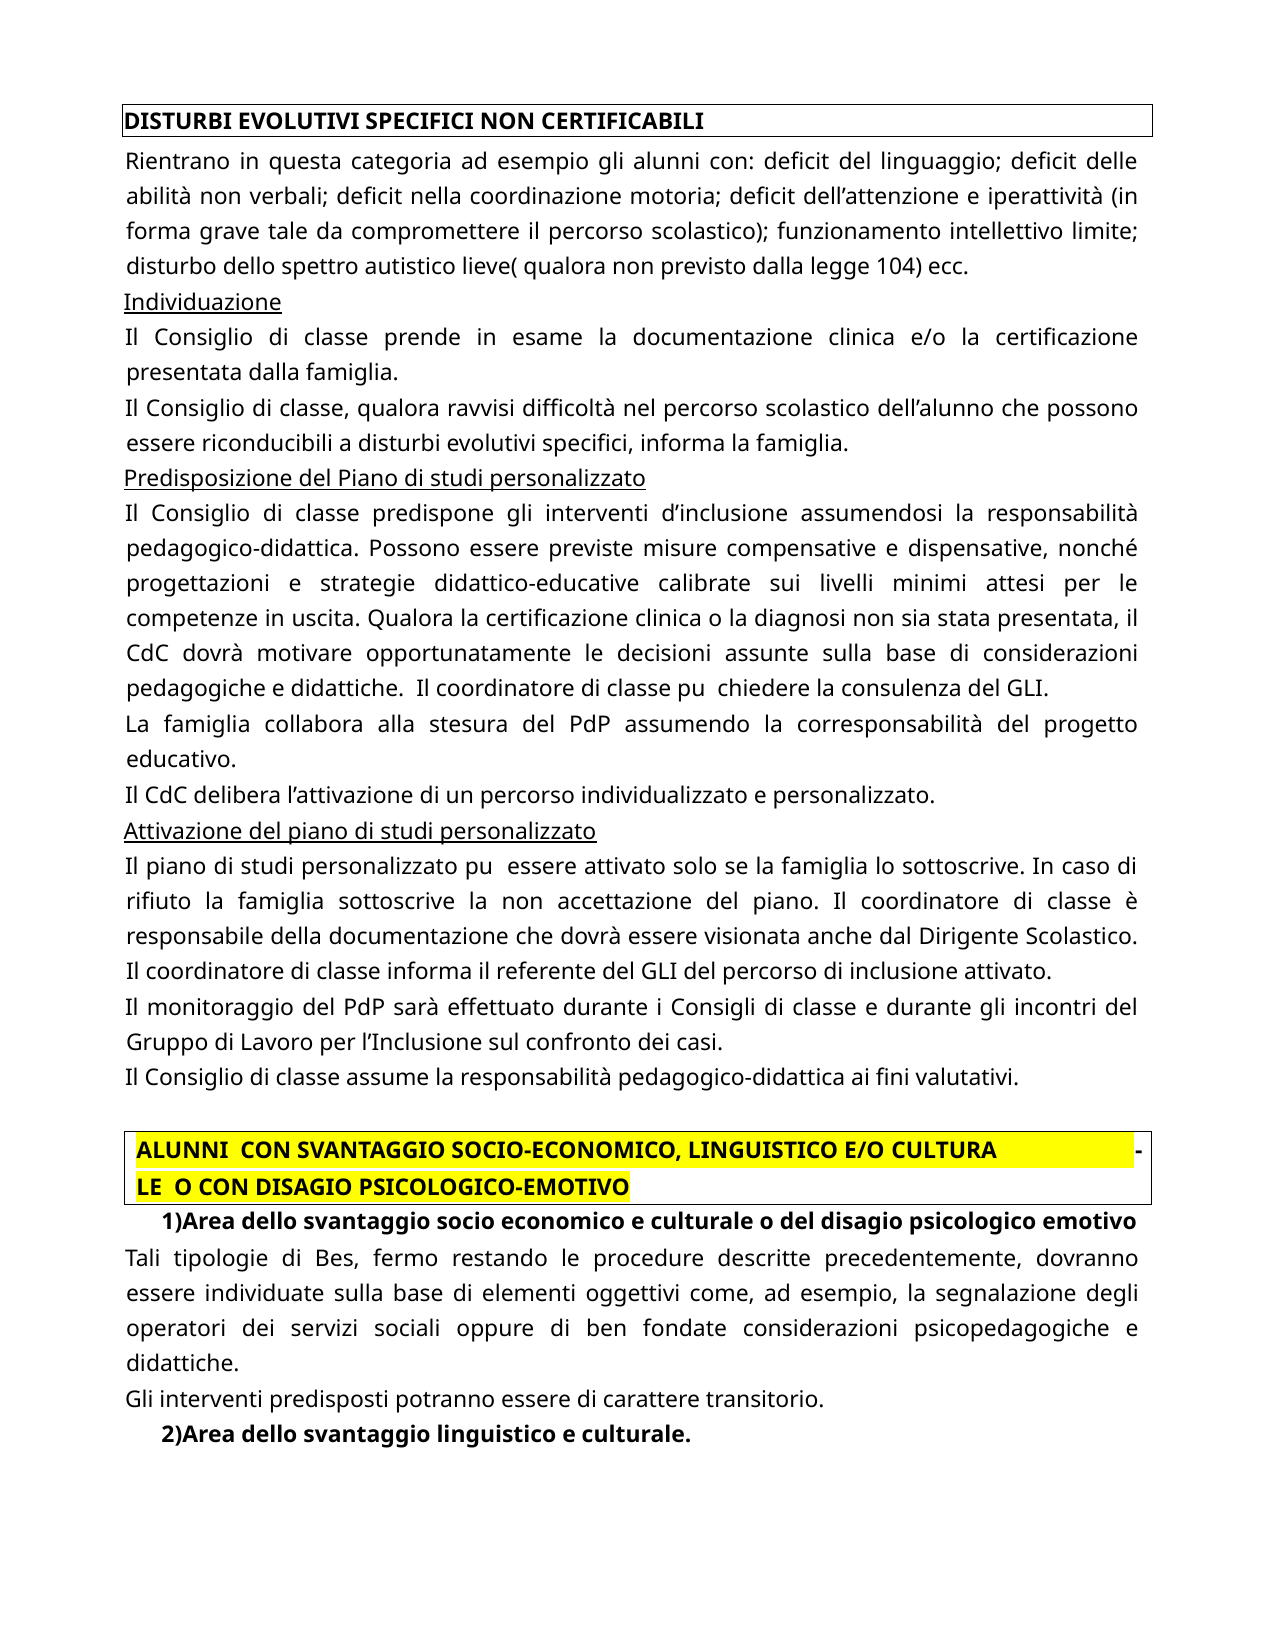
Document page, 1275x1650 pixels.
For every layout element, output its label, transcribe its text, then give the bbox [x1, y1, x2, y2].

table_header - [1134, 1132, 1151, 1204]
text Il Consiglio di classe predispone gli interventi d’inclusione assumendosi la responsabilità pedagogico-didattica. Possono essere previste misure compensative e dispensative, nonché progettazioni e strategie didattico-educative calibrate sui livelli minimi attesi per le competenze in uscita. Qualora la certificazione clinica o la diagnosi non sia stata presentata, il CdC dovrà motivare opportunatamente le decisioni assunte sulla base di considerazioni pedagogiche e didattiche. Il coordinatore di classe pu chiedere la consulenza del GLI. [125, 497, 1139, 703]
text Rientrano in questa categoria ad esempio gli alunni con: deficit del linguaggio; deficit delle abilità non verbali; deficit nella coordinazione motoria; deficit dell’attenzione e iperattività (in forma grave tale da compromettere il percorso scolastico); funzionamento intellettivo limite; disturbo dello spettro autistico lieve( qualora non previsto dalla legge 104) ecc. [125, 145, 1139, 281]
text Il piano di studi personalizzato pu essere attivato solo se la famiglia lo sottoscrive. In caso di rifiuto la famiglia sottoscrive la non accettazione del piano. Il coordinatore di classe è responsabile della documentazione che dovrà essere visionata anche dal Dirigente Scolastico. Il coordinatore di classe informa il referente del GLI del percorso di inclusione attivato. [125, 850, 1139, 986]
text DISTURBI EVOLUTIVI SPECIFICI NON CERTIFICABILI [123, 105, 1152, 136]
text La famiglia collabora alla stesura del PdP assumendo la corresponsabilità del progetto educativo. [125, 708, 1139, 774]
table_cell LE O CON DISAGIO PSICOLOGICO-EMOTIVO [136, 1168, 1134, 1204]
text Il Consiglio di classe assume la responsabilità pedagogico-didattica ai fini valutativi. [125, 1061, 1139, 1093]
text Il Consiglio di classe, qualora ravvisi difficoltà nel percorso scolastico dell’alunno che possono essere riconducibili a disturbi evolutivi specifici, informa la famiglia. [125, 392, 1139, 458]
text Gli interventi predisposti potranno essere di carattere transitorio. [125, 1383, 1139, 1414]
table_header ALUNNI CON SVANTAGGIO SOCIO-ECONOMICO, LINGUISTICO E/O CULTURA [136, 1132, 1134, 1168]
text 2)Area dello svantaggio linguistico e culturale. [161, 1418, 1152, 1450]
text Il monitoraggio del PdP sarà effettuato durante i Consigli di classe e durante gli incontri del Gruppo di Lavoro per l’Inclusione sul confronto dei casi. [125, 991, 1139, 1057]
text Il Consiglio di classe prende in esame la documentazione clinica e/o la certificazione presentata dalla famiglia. [125, 321, 1139, 387]
text Attivazione del piano di studi personalizzato [123, 815, 1152, 846]
text Predisposizione del Piano di studi personalizzato [123, 462, 1152, 494]
text Individuazione [123, 286, 1152, 317]
table_header [125, 1132, 136, 1204]
text Tali tipologie di Bes, fermo restando le procedure descritte precedentemente, dovranno essere individuate sulla base di elementi oggettivi come, ad esempio, la segnalazione degli operatori dei servizi sociali oppure di ben fondate considerazioni psicopedagogiche e didattiche. [125, 1242, 1139, 1378]
text 1)Area dello svantaggio socio economico e culturale o del disagio psicologico emotivo [161, 1205, 1152, 1237]
text Il CdC delibera l’attivazione di un percorso individualizzato e personalizzato. [125, 779, 1139, 810]
